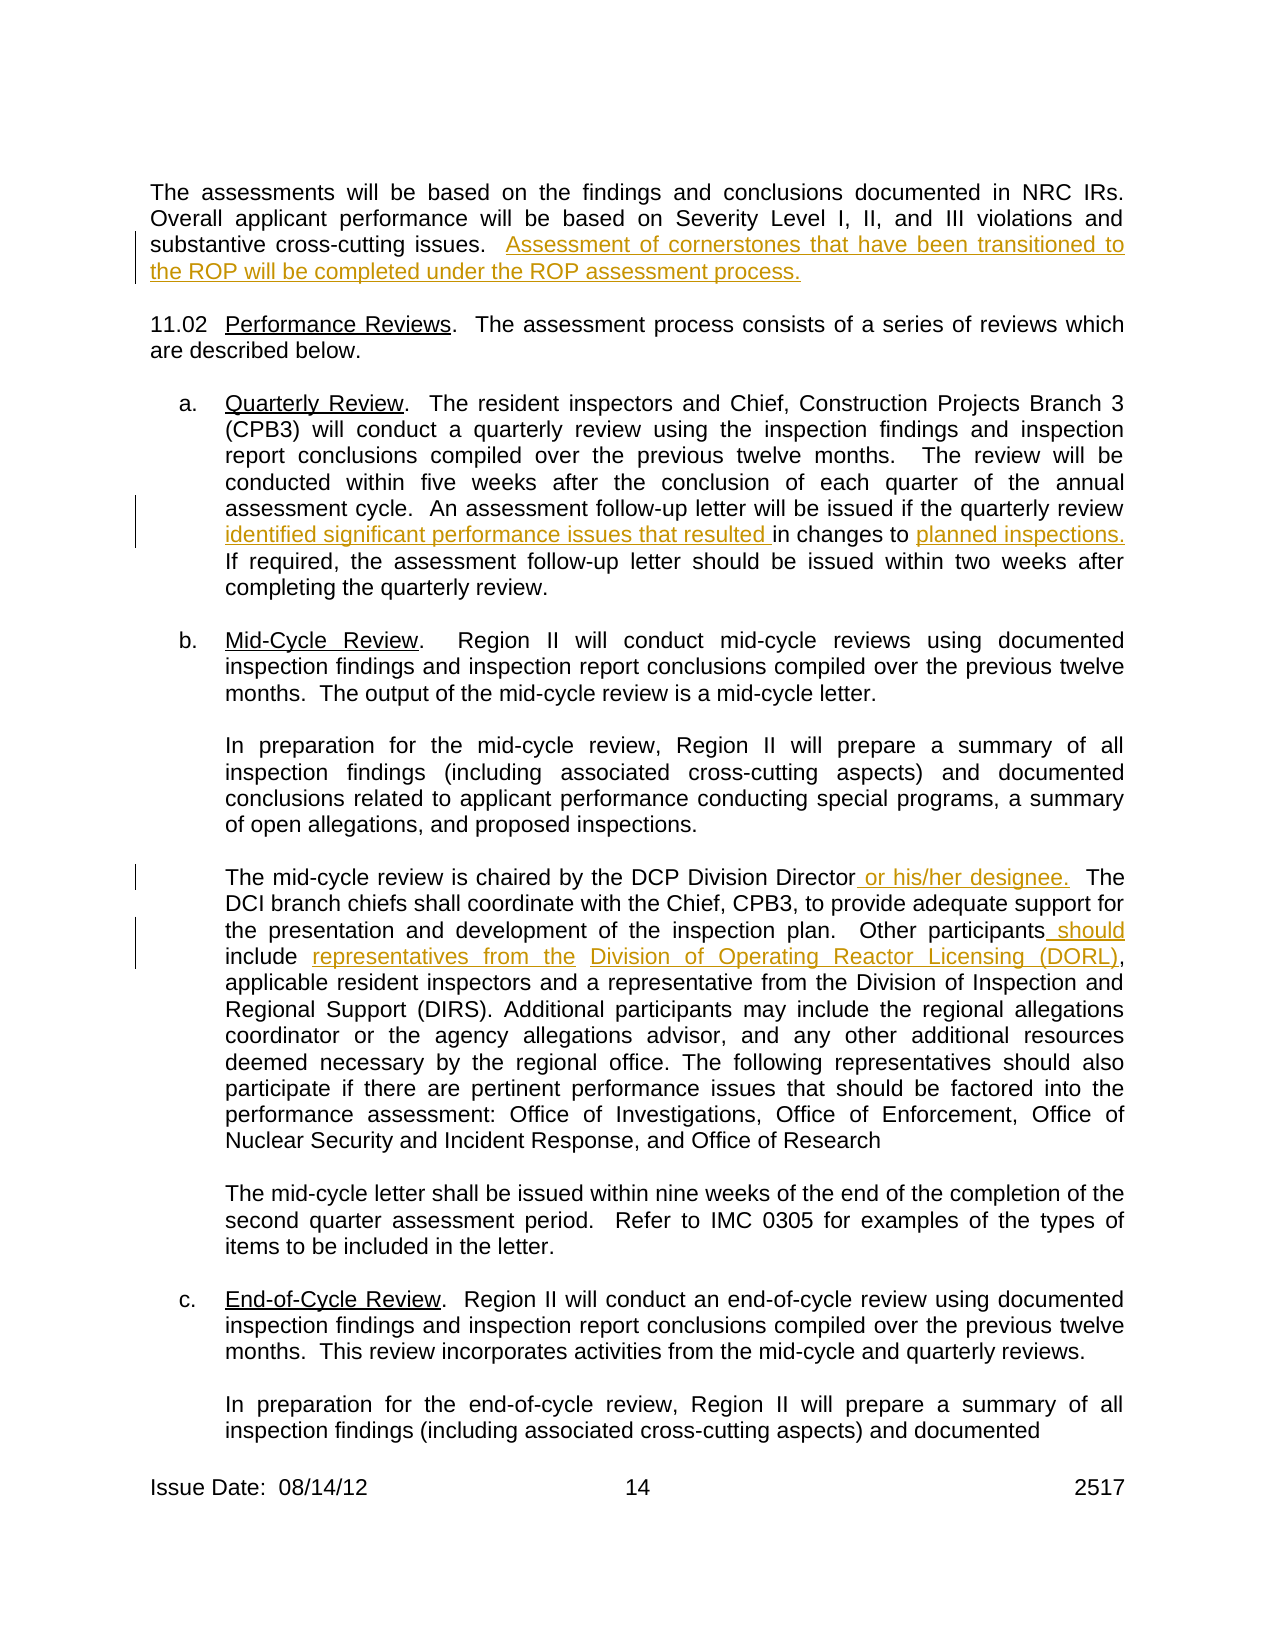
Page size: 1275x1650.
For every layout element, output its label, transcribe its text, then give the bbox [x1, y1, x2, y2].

text c. End-of-Cycle Review. Region II will conduct an end-of-cycle review using documented inspection findings and inspection report conclusions compiled over the previous twelve months. This review incorporates activities from the mid-cycle and quarterly reviews. [178, 1286, 1125, 1365]
text 11.02 Performance Reviews. The assessment process consists of a series of reviews which are described below. [150, 311, 1125, 363]
text The mid-cycle letter shall be issued within nine weeks of the end of the completion of the second quarter assessment period. Refer to IMC 0305 for examples of the types of items to be included in the letter. [178, 1180, 1125, 1259]
text b. Mid-Cycle Review. Region II will conduct mid-cycle reviews using documented inspection findings and inspection report conclusions compiled over the previous twelve months. The output of the mid-cycle review is a mid-cycle letter. [178, 627, 1125, 706]
text The assessments will be based on the findings and conclusions documented in NRC IRs. Overall applicant performance will be based on Severity Level I, II, and III violations and substantive cross-cutting issues. [150, 179, 1125, 284]
text In preparation for the end-of-cycle review, Region II will prepare a summary of all inspection findings (including associated cross-cutting aspects) and documented [178, 1391, 1125, 1444]
text a. Quarterly Review. The resident inspectors and Chief, Construction Projects Branch 3 (CPB3) will conduct a quarterly review using the inspection findings and inspection report conclusions compiled over the previous twelve months. The review will be conducted within five weeks after the conclusion of each quarter of the annual assessment cycle. An assessment follow-up letter will be issued if the quarterly review in changes to If required, the assessment follow-up letter should be issued within two weeks after completing the quarterly review. [178, 389, 1125, 600]
text In preparation for the mid-cycle review, Region II will prepare a summary of all inspection findings (including associated cross-cutting aspects) and documented conclusions related to applicant performance conducting special programs, a summary of open allegations, and proposed inspections. [178, 732, 1125, 838]
text The mid-cycle review is chaired by the DCP Division Director The DCI branch chiefs shall coordinate with the Chief, CPB3, to provide adequate support for the presentation and development of the inspection plan. Other participantsinclude , applicable resident inspectors and a representative from the Division of Inspection and Regional Support (DIRS). Additional participants may include the regional allegations coordinator or the agency allegations advisor, and any other additional resources deemed necessary by the regional office. The following representatives should also participate if there are pertinent performance issues that should be factored into the performance assessment: Office of Investigations, Office of Enforcement, Office of Nuclear Security and Incident Response, and Office of Research [178, 864, 1125, 1154]
